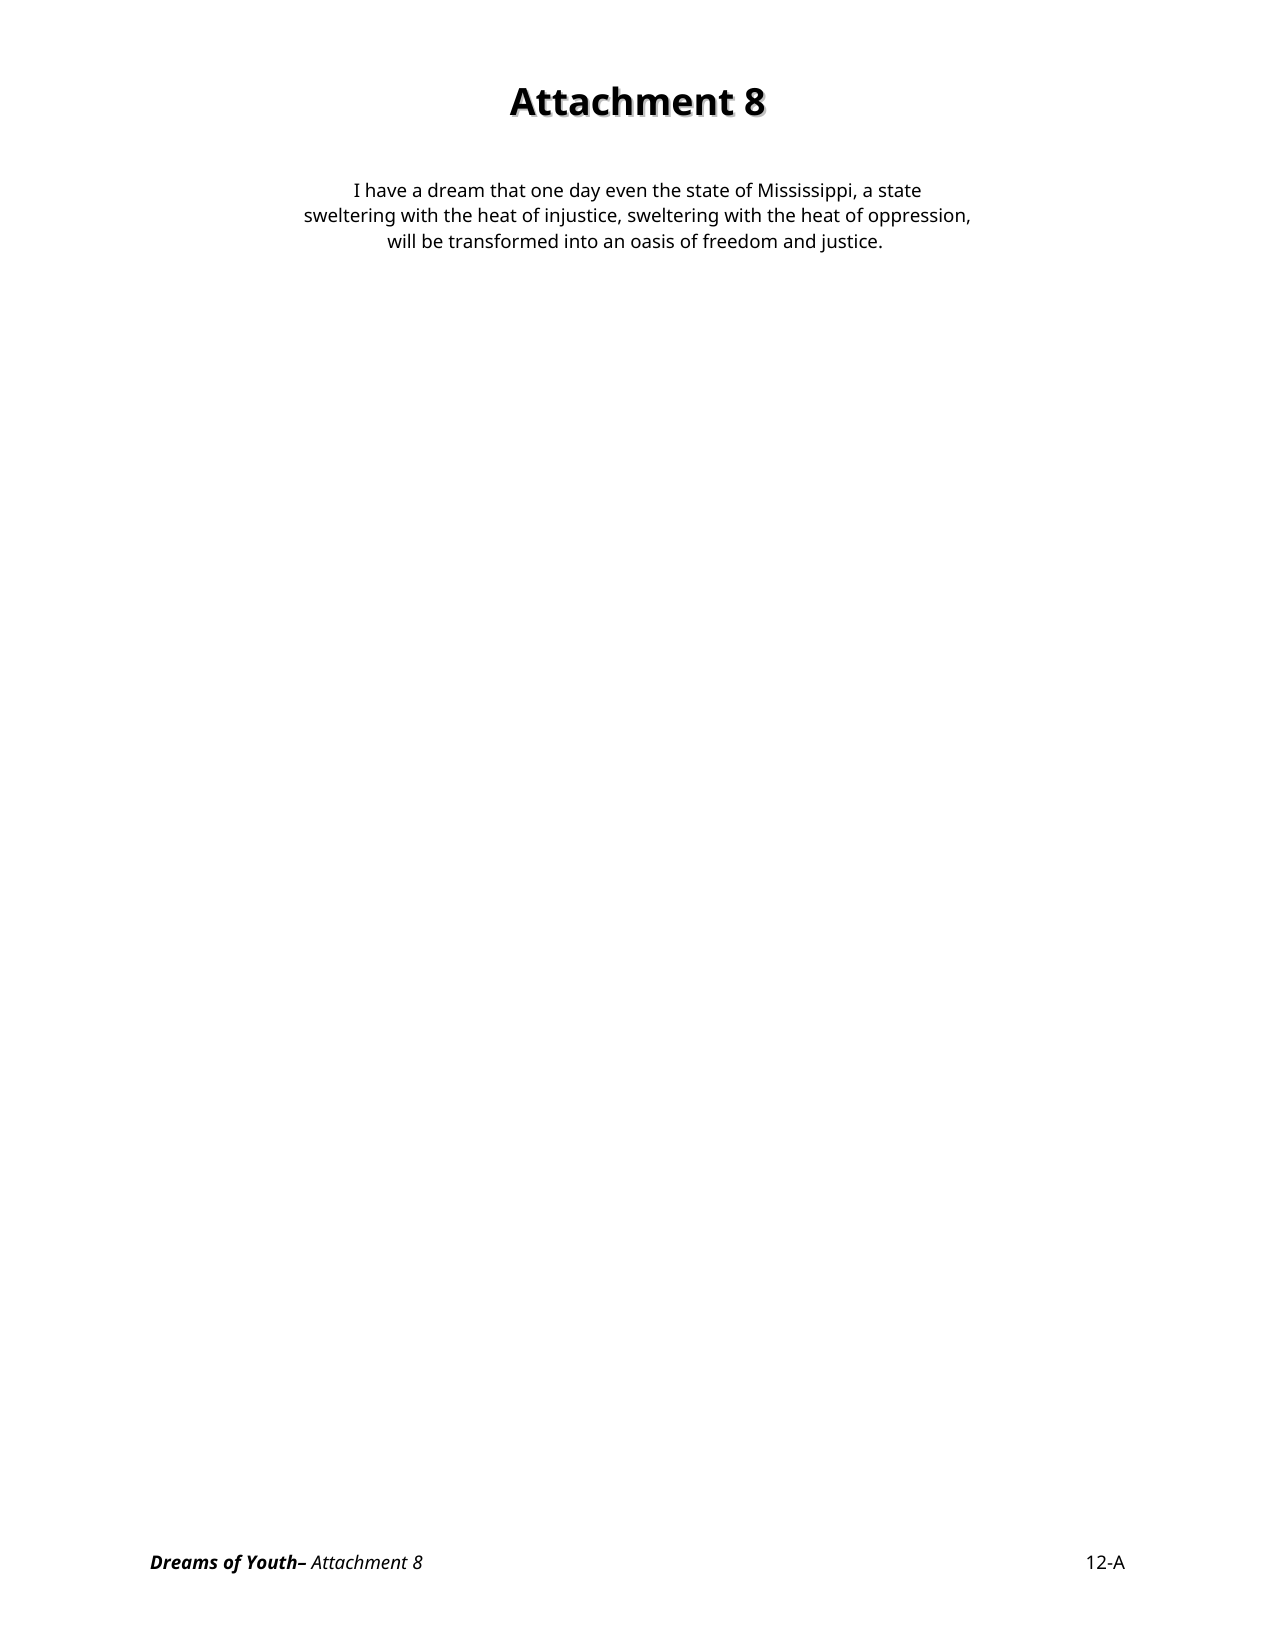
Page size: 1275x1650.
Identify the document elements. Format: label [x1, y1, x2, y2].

text [150, 177, 1125, 291]
